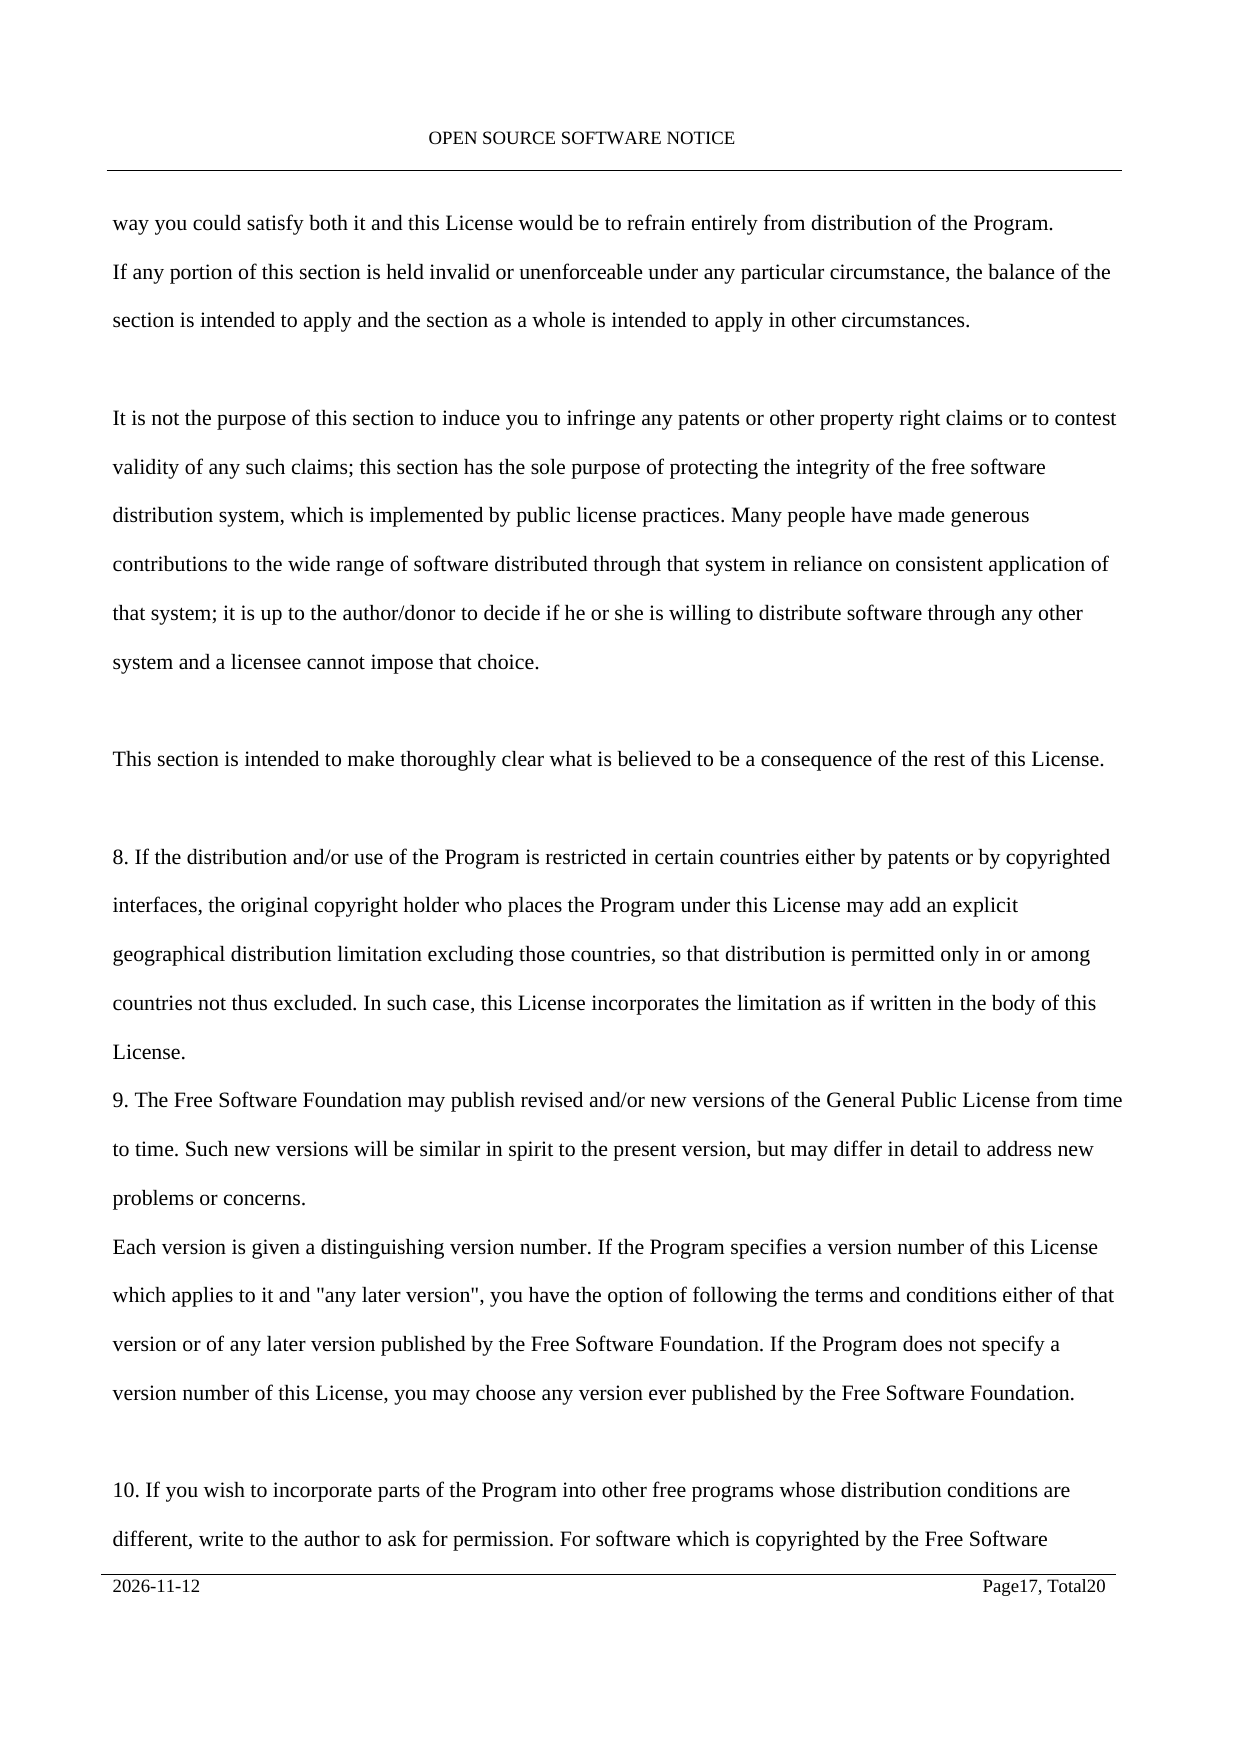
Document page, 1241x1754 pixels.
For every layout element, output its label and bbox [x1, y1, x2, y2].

text [112, 206, 1128, 1555]
